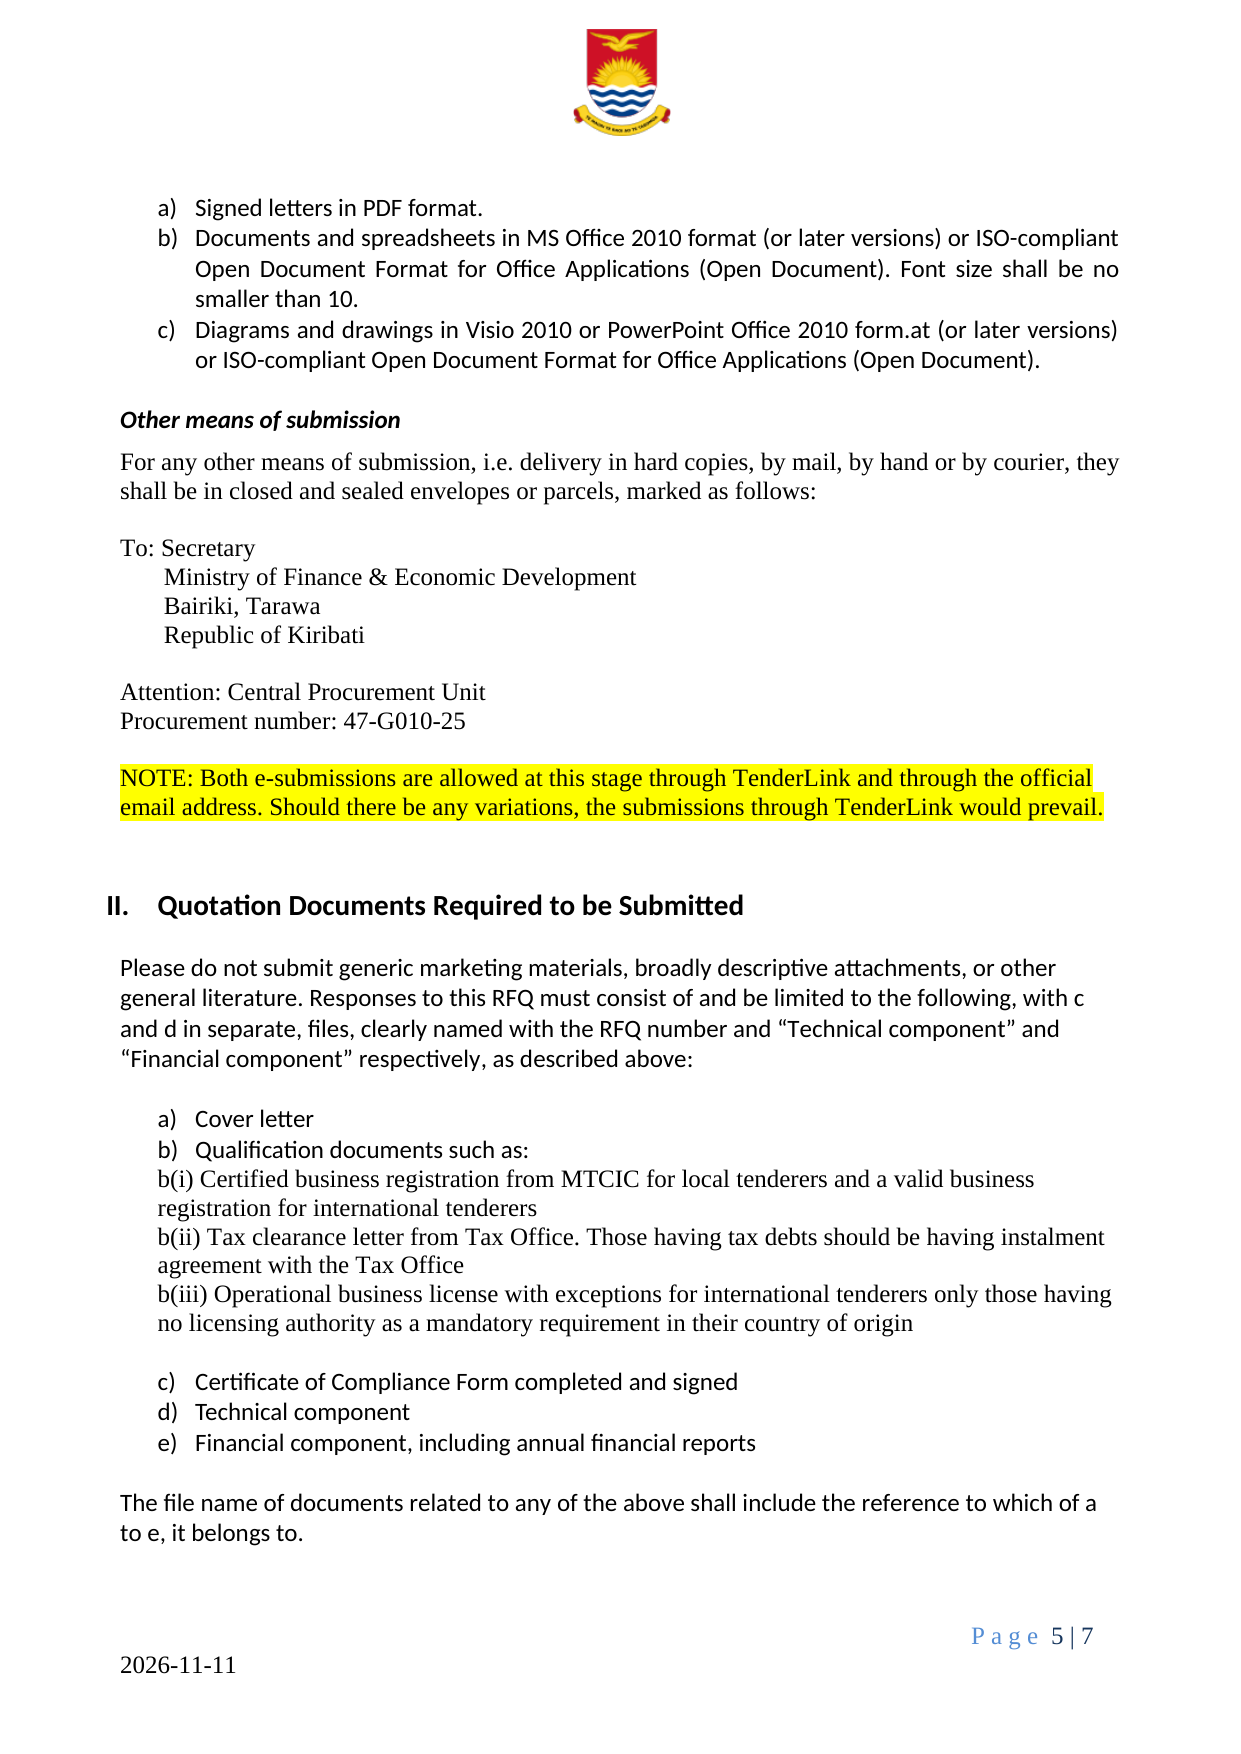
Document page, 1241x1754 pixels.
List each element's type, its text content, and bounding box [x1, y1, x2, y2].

list Technical component [157, 1397, 1120, 1427]
list Cover letter [157, 1103, 1120, 1134]
text Republic of Kiribati [120, 620, 1120, 648]
list Diagrams and drawings in Visio 2010 or PowerPoint Office 2010 form.at (or later versions) or ISO-compliant Open Document Format for Office Applications (Open Document). [157, 314, 1120, 375]
text b(ii) Tax clearance letter from Tax Office. Those having tax debts should be having instalment agreement with the Tax Office [157, 1222, 1120, 1279]
text Please do not submit generic marketing materials, broadly descriptive attachments, or other general literature. Responses to this RFQ must consist of and be limited to the following, with c and d in separate, files, clearly named with the RFQ number and “Technical component” and “Financial component” respectively, as described above: [120, 952, 1120, 1074]
text To: Secretary [120, 533, 1120, 562]
text Ministry of Finance & Economic Development [120, 562, 1120, 591]
text b(iii) Operational business license with exceptions for international tenderers only those having no licensing authority as a mandatory requirement in their country of origin [157, 1279, 1120, 1337]
subtitle Quotation Documents Required to be Submitted [129, 887, 1120, 923]
text The file name of documents related to any of the above shall include the reference to which of a to e, it belongs to. [120, 1487, 1120, 1548]
list Qualification documents such as: [157, 1134, 1120, 1164]
text For any other means of submission, i.e. delivery in hard copies, by mail, by hand or by courier, they shall be in closed and sealed envelopes or parcels, marked as follows: [120, 447, 1120, 505]
list Signed letters in PDF format. [157, 192, 1120, 222]
subtitle Other means of submission [120, 404, 1120, 435]
text Bairiki, Tarawa [120, 591, 1120, 620]
list Documents and spreadsheets in MS Office 2010 format (or later versions) or ISO-compliant Open Document Format for Office Applications (Open Document). Font size shall be no smaller than 10. [157, 222, 1120, 314]
list Certificate of Compliance Form completed and signed [157, 1366, 1120, 1397]
list Financial component, including annual financial reports [157, 1427, 1120, 1458]
text Attention: Central Procurement Unit [120, 677, 1120, 706]
text Procurement number: 47-G010-25 [120, 706, 1120, 735]
text NOTE: Both e-submissions are allowed at this stage through TenderLink and through the official email address. Should there be any variations, the submissions through TenderLink would prevail. [120, 763, 1120, 821]
picture [573, 29, 671, 136]
text b(i) Certified business registration from MTCIC for local tenderers and a valid business registration for international tenderers [157, 1164, 1120, 1222]
